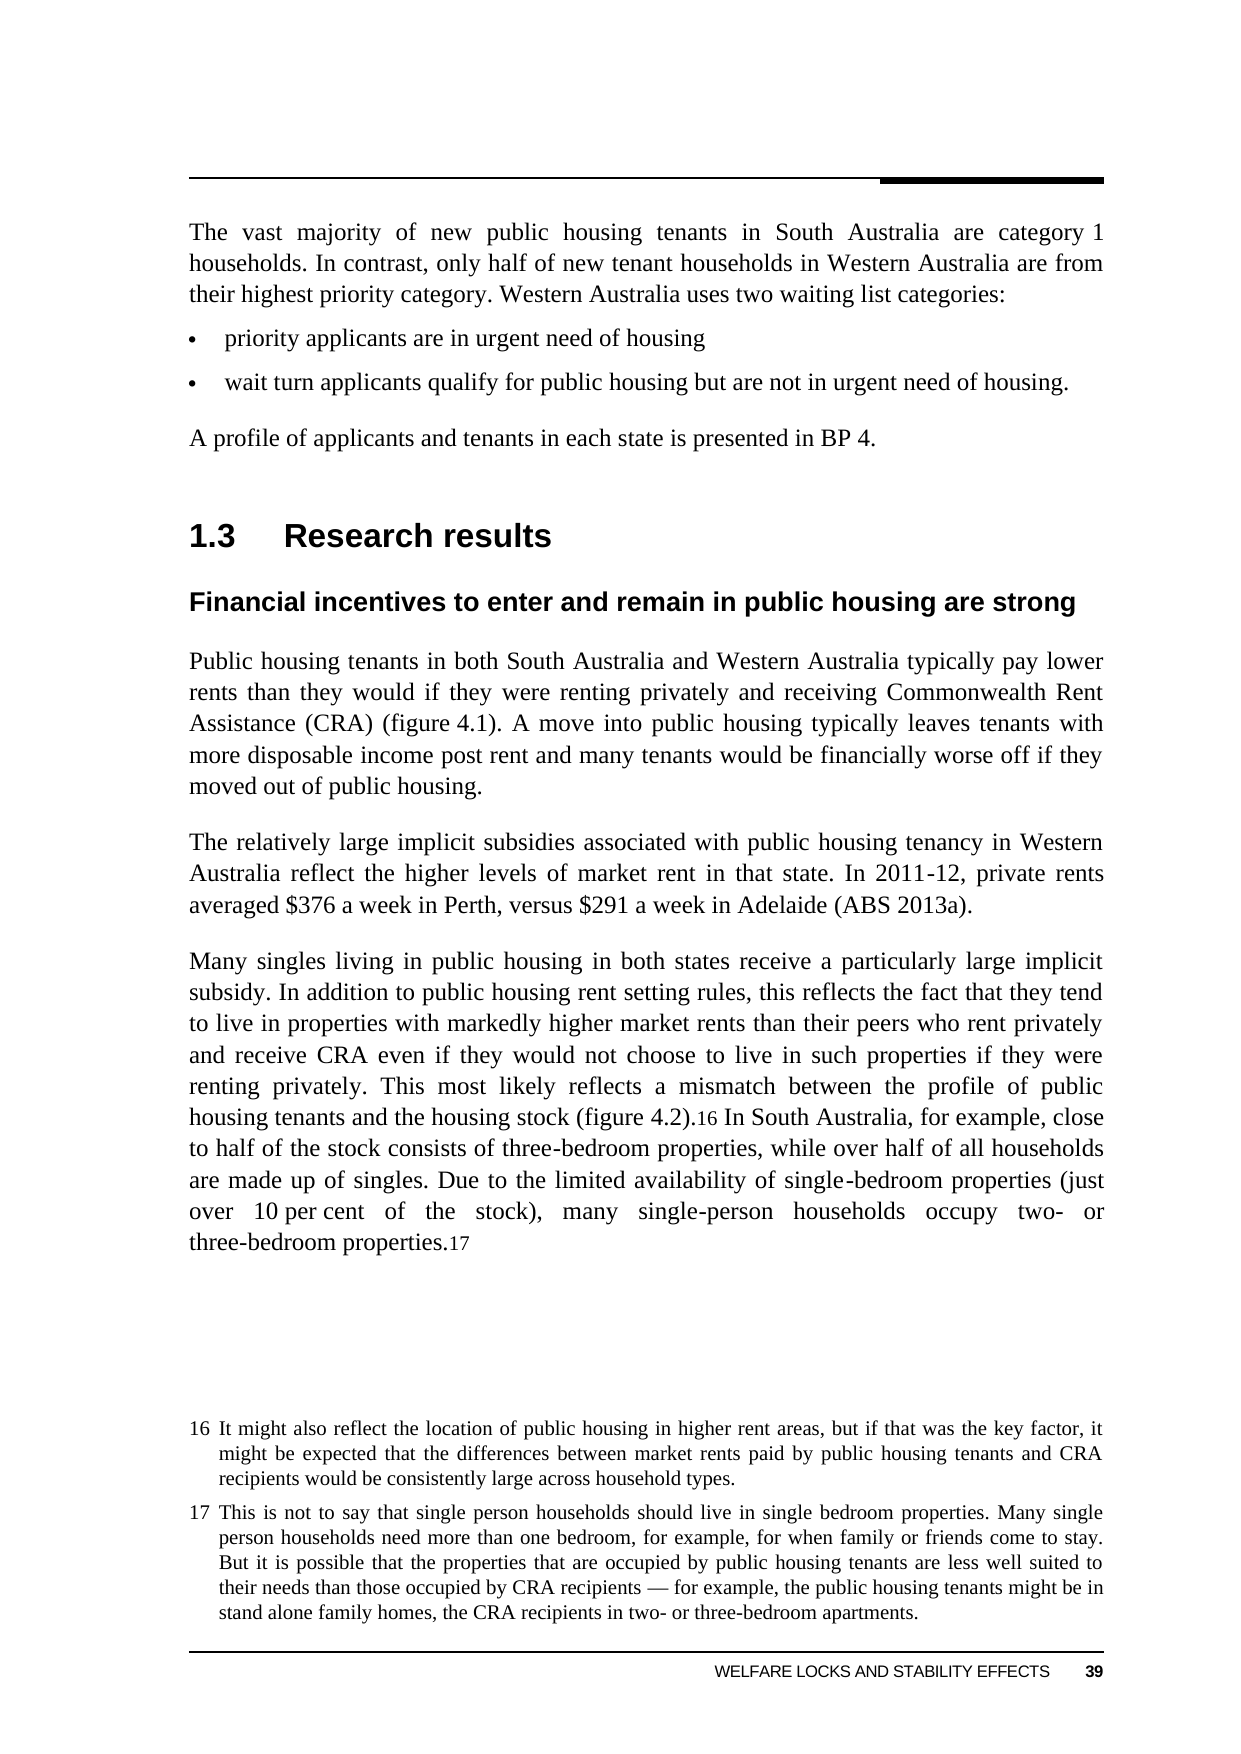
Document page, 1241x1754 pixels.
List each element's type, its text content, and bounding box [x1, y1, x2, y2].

subtitle Financial incentives to enter and remain in public housing are strong [189, 585, 1104, 618]
text The vast majority of new public housing tenants in South Australia are category 1 households. In contrast, only half of new tenant households in Western Australia are from their highest priority category. Western Australia uses two waiting list categories: [189, 214, 1104, 308]
list wait turn applicants qualify for public housing but are not in urgent need of housing. [189, 364, 1104, 396]
text The relatively large implicit subsidies associated with public housing tenancy in Western Australia reflect the higher levels of market rent in that state. In 2011-12, private rents averaged $376 a week in Perth, versus $291 a week in Adelaide (ABS 2013a). [189, 825, 1104, 918]
text Many singles living in public housing in both states receive a particularly large implicit subsidy. In addition to public housing rent setting rules, this reflects the fact that they tend to live in properties with markedly higher market rents than their peers who rent privately and receive CRA even if they would not choose to live in such properties if they were renting privately. This most likely reflects a mismatch between the profile of public housing tenants and the housing stock (figure 4.2). In South Australia, for example, close to half of the stock consists of three-bedroom properties, while over half of all households are made up of singles. Due to the limited availability of single-bedroom properties (just over 10 per cent of the stock), many single-person households occupy two- or three-bedroom properties. [189, 943, 1104, 1256]
text A profile of applicants and tenants in each state is presented in BP 4. [189, 421, 1104, 452]
text Public housing tenants in both South Australia and Western Australia typically pay lower rents than they would if they were renting privately and receiving Commonwealth Rent Assistance (CRA) (figure 4.1). A move into public housing typically leaves tenants with more disposable income post rent and many tenants would be financially worse off if they moved out of public housing. [189, 643, 1104, 800]
list priority applicants are in urgent need of housing [189, 321, 1104, 352]
